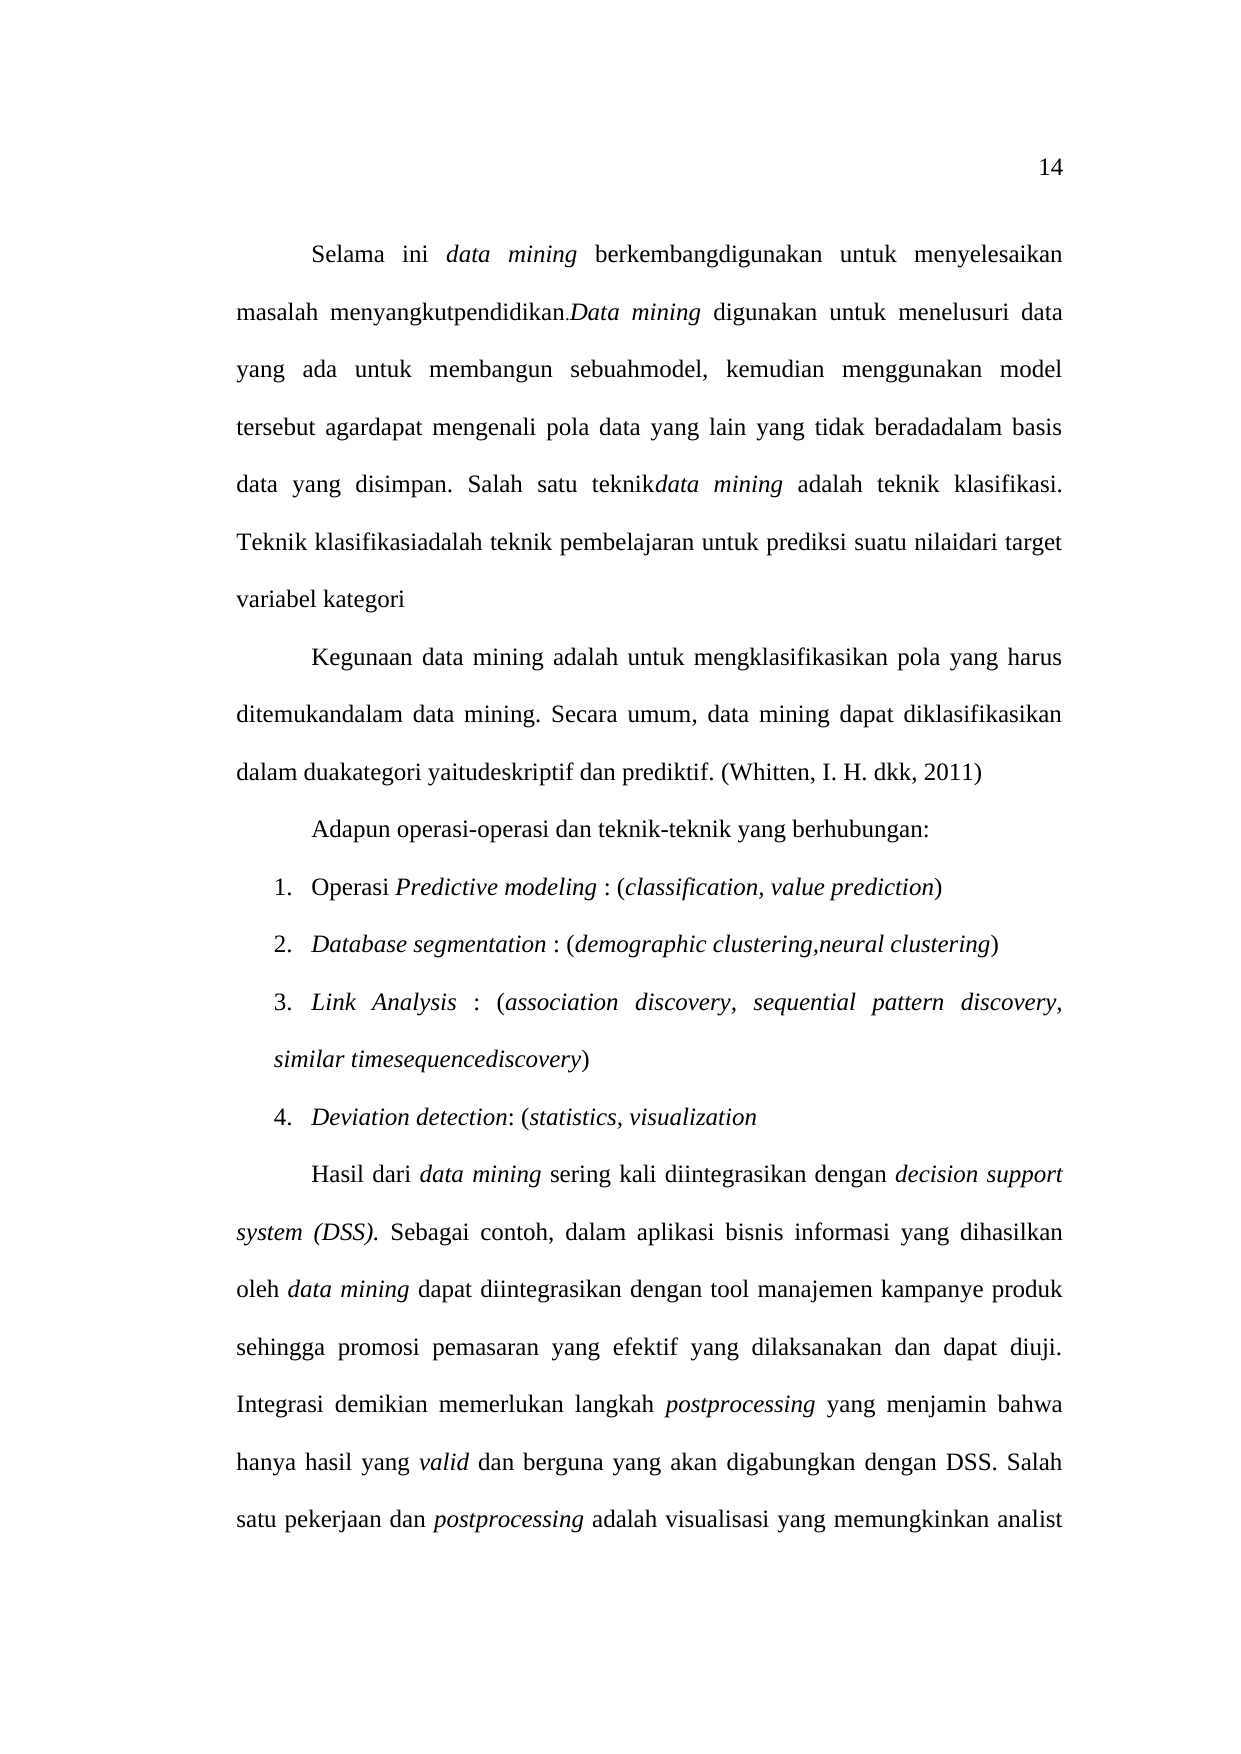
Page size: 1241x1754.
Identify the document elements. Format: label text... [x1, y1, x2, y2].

list Link Analysis : (association discovery, sequential pattern discovery, similar timesequencediscovery) [274, 987, 1063, 1073]
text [236, 1159, 1063, 1533]
list Deviation detection: (statistics, visualization [274, 1102, 1063, 1130]
text Kegunaan data mining adalah untuk mengklasifikasikan pola yang harus ditemukandalam data mining. Secara umum, data mining dapat diklasifikasikan dalam duakategori yaitudeskriptif dan prediktif. (Whitten, I. H. dkk, 2011) [236, 642, 1063, 785]
text Selama ini data mining berkembangdigunakan untuk menyelesaikan masalah menyangkutpendidikan.Data mining digunakan untuk menelusuri data yang ada untuk membangun sebuahmodel, kemudian menggunakan model tersebut agardapat mengenali pola data yang lain yang tidak beradadalam basis data yang disimpan. Salah satu teknikdata mining adalah teknik klasifikasi. Teknik klasifikasiadalah teknik pembelajaran untuk prediksi suatu nilaidari target variabel kategori [236, 239, 1063, 613]
list Operasi Predictive modeling : (classification, value prediction) [274, 872, 1063, 900]
list Database segmentation : (demographic clustering,neural clustering) [274, 929, 1063, 958]
text Adapun operasi-operasi dan teknik-teknik yang berhubungan: [236, 814, 1063, 843]
